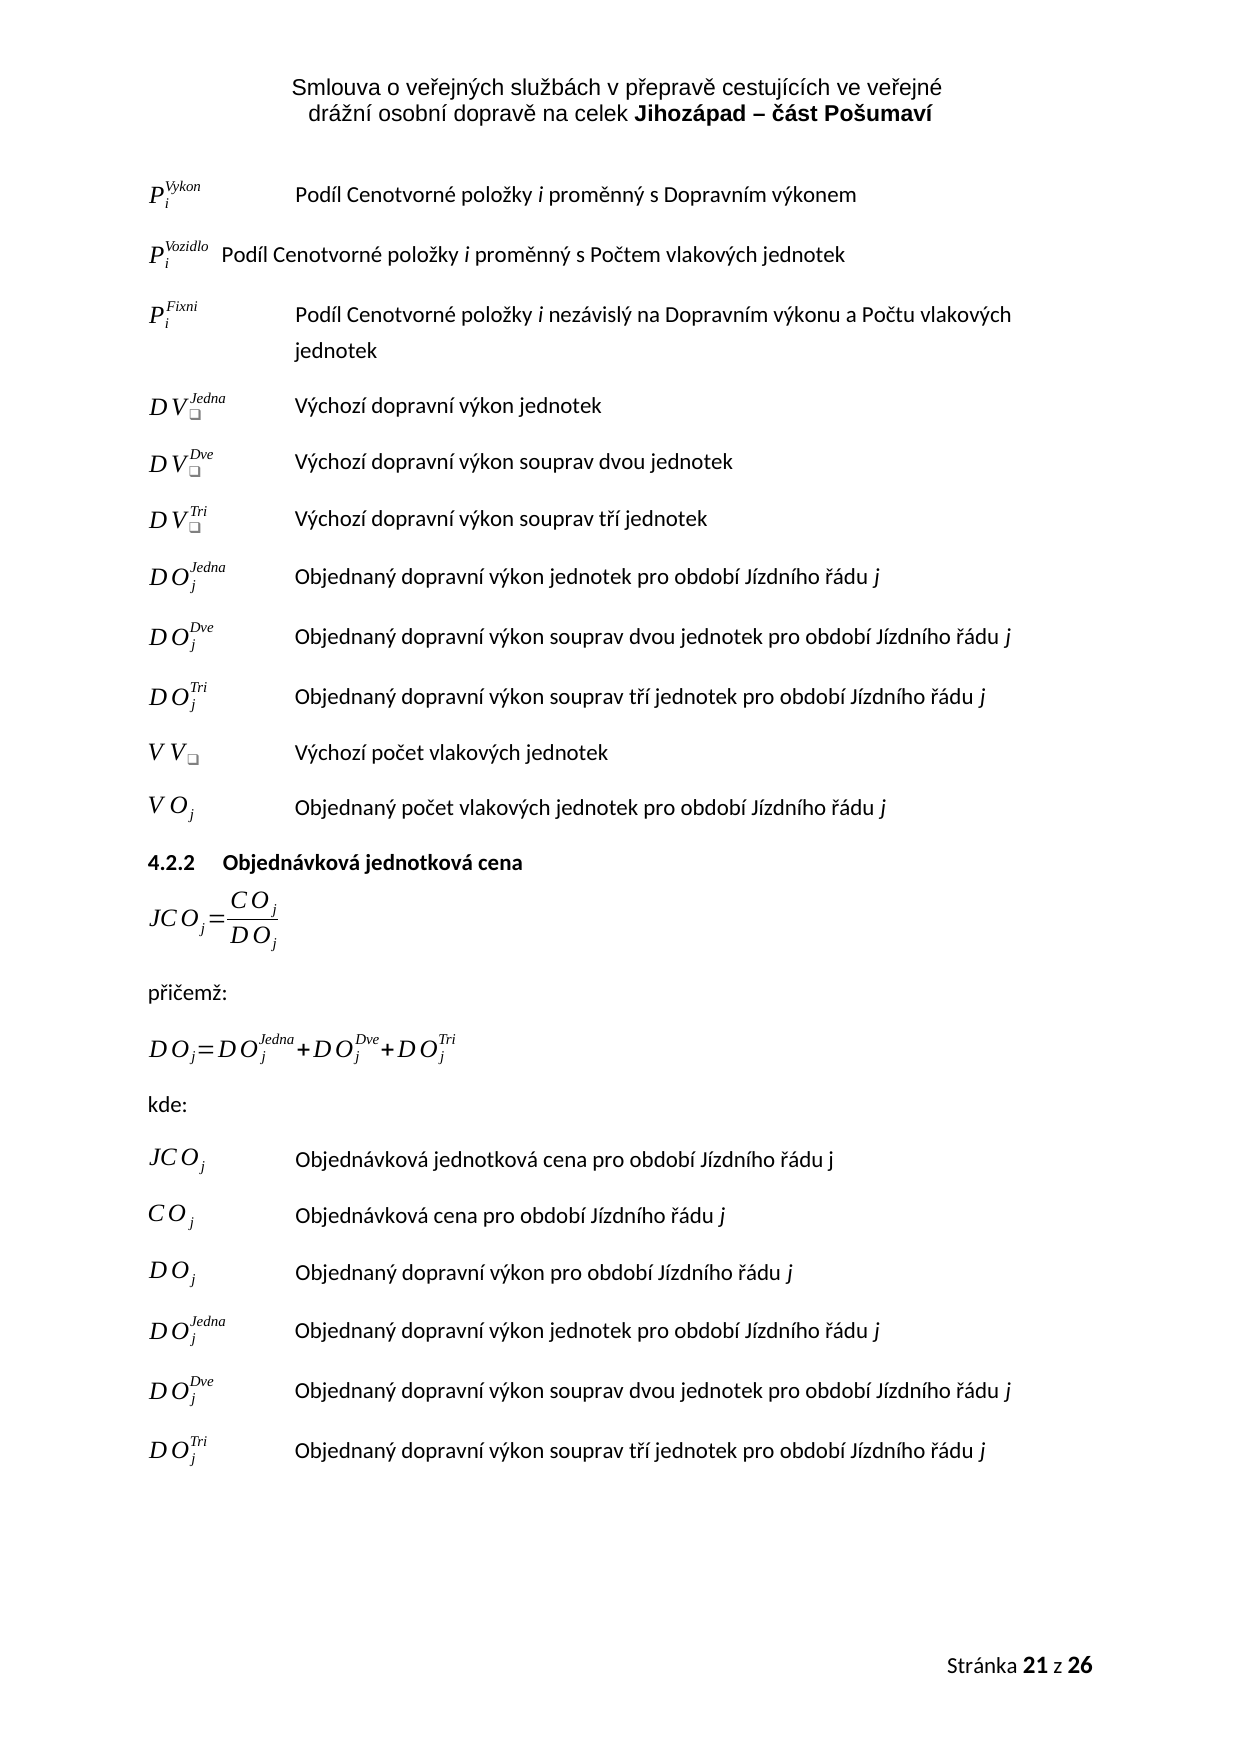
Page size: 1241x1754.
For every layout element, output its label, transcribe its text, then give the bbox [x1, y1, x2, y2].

text Výchozí dopravní výkon jednotek [148, 389, 1092, 421]
text Podíl Cenotvorné položky i nezávislý na Dopravním výkonu a Počtu vlakových jednotek [148, 297, 1092, 364]
text Výchozí dopravní výkon souprav dvou jednotek [148, 446, 1092, 477]
text Objednávková cena pro období Jízdního řádu j [148, 1200, 1092, 1231]
text Výchozí počet vlakových jednotek [148, 738, 1092, 766]
text kde: [148, 1091, 1092, 1118]
subtitle Objednávková jednotková cena [148, 848, 1092, 876]
text Objednaný dopravní výkon souprav tří jednotek pro období Jízdního řádu j [148, 678, 1092, 713]
text Objednávková jednotková cena pro období Jízdního řádu j [148, 1143, 1092, 1175]
text Objednaný dopravní výkon jednotek pro období Jízdního řádu j [148, 1313, 1092, 1347]
text Podíl Cenotvorné položky i proměnný s Počtem vlakových jednotek [148, 237, 1092, 272]
text Objednaný dopravní výkon pro období Jízdního řádu j [148, 1256, 1092, 1288]
text Objednaný počet vlakových jednotek pro období Jízdního řádu j [148, 791, 1092, 823]
text přičemž: [148, 978, 1092, 1006]
text Objednaný dopravní výkon jednotek pro období Jízdního řádu j [148, 559, 1092, 594]
text Výchozí dopravní výkon souprav tří jednotek [148, 502, 1092, 534]
text Objednaný dopravní výkon souprav dvou jednotek pro období Jízdního řádu j [148, 619, 1092, 653]
text Objednaný dopravní výkon souprav tří jednotek pro období Jízdního řádu j [148, 1432, 1092, 1467]
text Podíl Cenotvorné položky i proměnný s Dopravním výkonem [148, 177, 1092, 212]
text Objednaný dopravní výkon souprav dvou jednotek pro období Jízdního řádu j [148, 1372, 1092, 1407]
